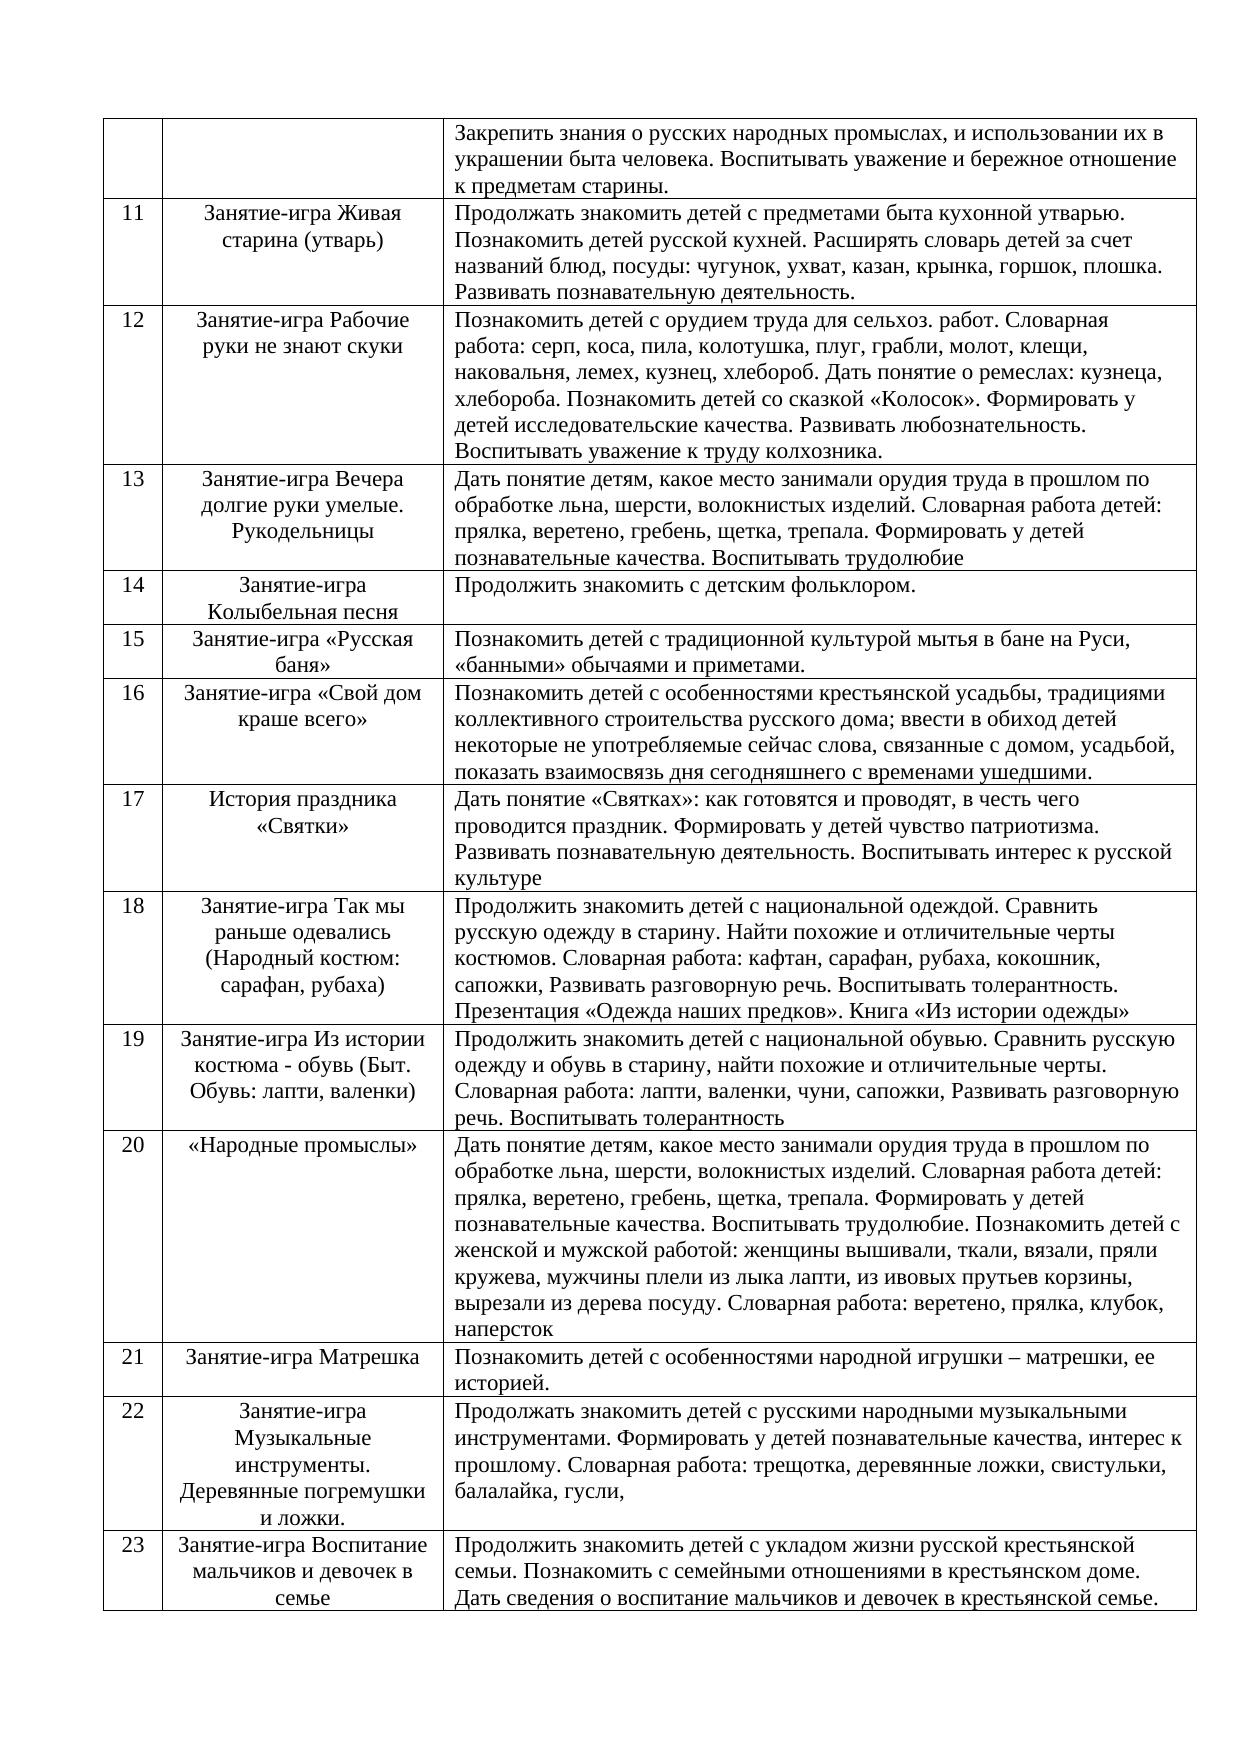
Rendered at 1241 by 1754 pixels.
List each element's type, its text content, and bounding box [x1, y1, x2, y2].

table_cell Познакомить детей с особенностями крестьянской усадьбы, традициями коллективного строительства русского дома; ввести в обиход детей некоторые не употребляемые сейчас слова, связанные с домом, усадьбой, показать взаимосвязь дня сегодняшнего с временами ушедшими. [444, 679, 1196, 784]
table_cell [163, 119, 443, 198]
table_cell 11 [104, 199, 162, 305]
table_cell Дать понятие детям, какое место занимали орудия труда в прошлом по обработке льна, шерсти, волокнистых изделий. Словарная работа детей: прялка, веретено, гребень, щетка, трепала. Формировать у детей познавательные качества. Воспитывать трудолюбие. Познакомить детей с женской и мужской работой: женщины вышивали, ткали, вязали, пряли кружева, мужчины плели из лыка лапти, из ивовых прутьев корзины, вырезали из дерева посуду. Словарная работа: веретено, прялка, клубок, наперсток [444, 1131, 1196, 1342]
table_cell Занятие-игра Воспитание мальчиков и девочек в семье [163, 1531, 443, 1610]
table_cell Познакомить детей с традиционной культурой мытья в бане на Руси, «банными» обычаями и приметами. [444, 625, 1196, 678]
table_cell 22 [104, 1397, 162, 1530]
table_cell Продолжать знакомить детей с предметами быта кухонной утварью. Познакомить детей русской кухней. Расширять словарь детей за счет названий блюд, посуды: чугунок, ухват, казан, крынка, горшок, плошка. Развивать познавательную деятельность. [444, 199, 1196, 305]
table_cell Продолжать знакомить детей с русскими народными музыкальными инструментами. Формировать у детей познавательные качества, интерес к прошлому. Словарная работа: трещотка, деревянные ложки, свистульки, балалайка, гусли, [444, 1397, 1196, 1530]
table_cell 14 [104, 571, 162, 624]
table_cell 17 [104, 785, 162, 891]
table_cell 12 [104, 306, 162, 464]
table_cell Занятие-игра Рабочие руки не знают скуки [163, 306, 443, 464]
table_cell Занятие-игра Вечера долгие руки умелые. Рукодельницы [163, 465, 443, 570]
table_cell Познакомить детей с орудием труда для сельхоз. работ. Словарная работа: серп, коса, пила, колотушка, плуг, грабли, молот, клещи, наковальня, лемех, кузнец, хлебороб. Дать понятие о ремеслах: кузнеца, хлебороба. Познакомить детей со сказкой «Колосок». Формировать у детей исследовательские качества. Развивать любознательность. Воспитывать уважение к труду колхозника. [444, 306, 1196, 464]
table_cell 20 [104, 1131, 162, 1342]
table_cell «Народные промыслы» [163, 1131, 443, 1342]
table_cell Продолжить знакомить с детским фольклором. [444, 571, 1196, 624]
table_cell Дать понятие детям, какое место занимали орудия труда в прошлом по обработке льна, шерсти, волокнистых изделий. Словарная работа детей: прялка, веретено, гребень, щетка, трепала. Формировать у детей познавательные качества. Воспитывать трудолюбие [444, 465, 1196, 570]
table_cell Продолжить знакомить детей с национальной одеждой. Сравнить русскую одежду в старину. Найти похожие и отличительные черты костюмов. Словарная работа: кафтан, сарафан, рубаха, кокошник, сапожки, Развивать разговорную речь. Воспитывать толерантность. Презентация «Одежда наших предков». Книга «Из истории одежды» [444, 892, 1196, 1023]
table_cell 10 [104, 119, 162, 198]
table_cell Занятие-игра «Русская баня» [163, 625, 443, 678]
table_cell Занятие-игра Живая старина (утварь) [163, 199, 443, 305]
table_cell Продолжить знакомить детей с укладом жизни русской крестьянской семьи. Познакомить с семейными отношениями в крестьянском доме. Дать сведения о воспитание мальчиков и девочек в крестьянской семье. [444, 1531, 1196, 1610]
table_cell 15 [104, 625, 162, 678]
table_cell 16 [104, 679, 162, 784]
table_cell Занятие-игра Колыбельная песня [163, 571, 443, 624]
table_cell Дать понятие «Святках»: как готовятся и проводят, в честь чего проводится праздник. Формировать у детей чувство патриотизма. Развивать познавательную деятельность. Воспитывать интерес к русской культуре [444, 785, 1196, 891]
table_cell Занятие-игра Матрешка [163, 1343, 443, 1396]
table_cell История праздника «Святки» [163, 785, 443, 891]
table_cell Продолжить знакомить детей с национальной обувью. Сравнить русскую одежду и обувь в старину, найти похожие и отличительные черты. Словарная работа: лапти, валенки, чуни, сапожки, Развивать разговорную речь. Воспитывать толерантность [444, 1025, 1196, 1130]
table_cell Занятие-игра Так мы раньше одевались (Народный костюм: сарафан, рубаха) [163, 892, 443, 1023]
table_cell 21 [104, 1343, 162, 1396]
table_cell 13 [104, 465, 162, 570]
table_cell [444, 119, 1196, 198]
table_cell Занятие-игра «Свой дом краше всего» [163, 679, 443, 784]
table_cell Занятие-игра Из истории костюма - обувь (Быт. Обувь: лапти, валенки) [163, 1025, 443, 1130]
table_cell 23 [104, 1531, 162, 1610]
table_cell Познакомить детей с особенностями народной игрушки – матрешки, ее историей. [444, 1343, 1196, 1396]
table_cell 19 [104, 1025, 162, 1130]
table_cell Занятие-игра Музыкальные инструменты. Деревянные погремушки и ложки. [163, 1397, 443, 1530]
table_cell 18 [104, 892, 162, 1023]
